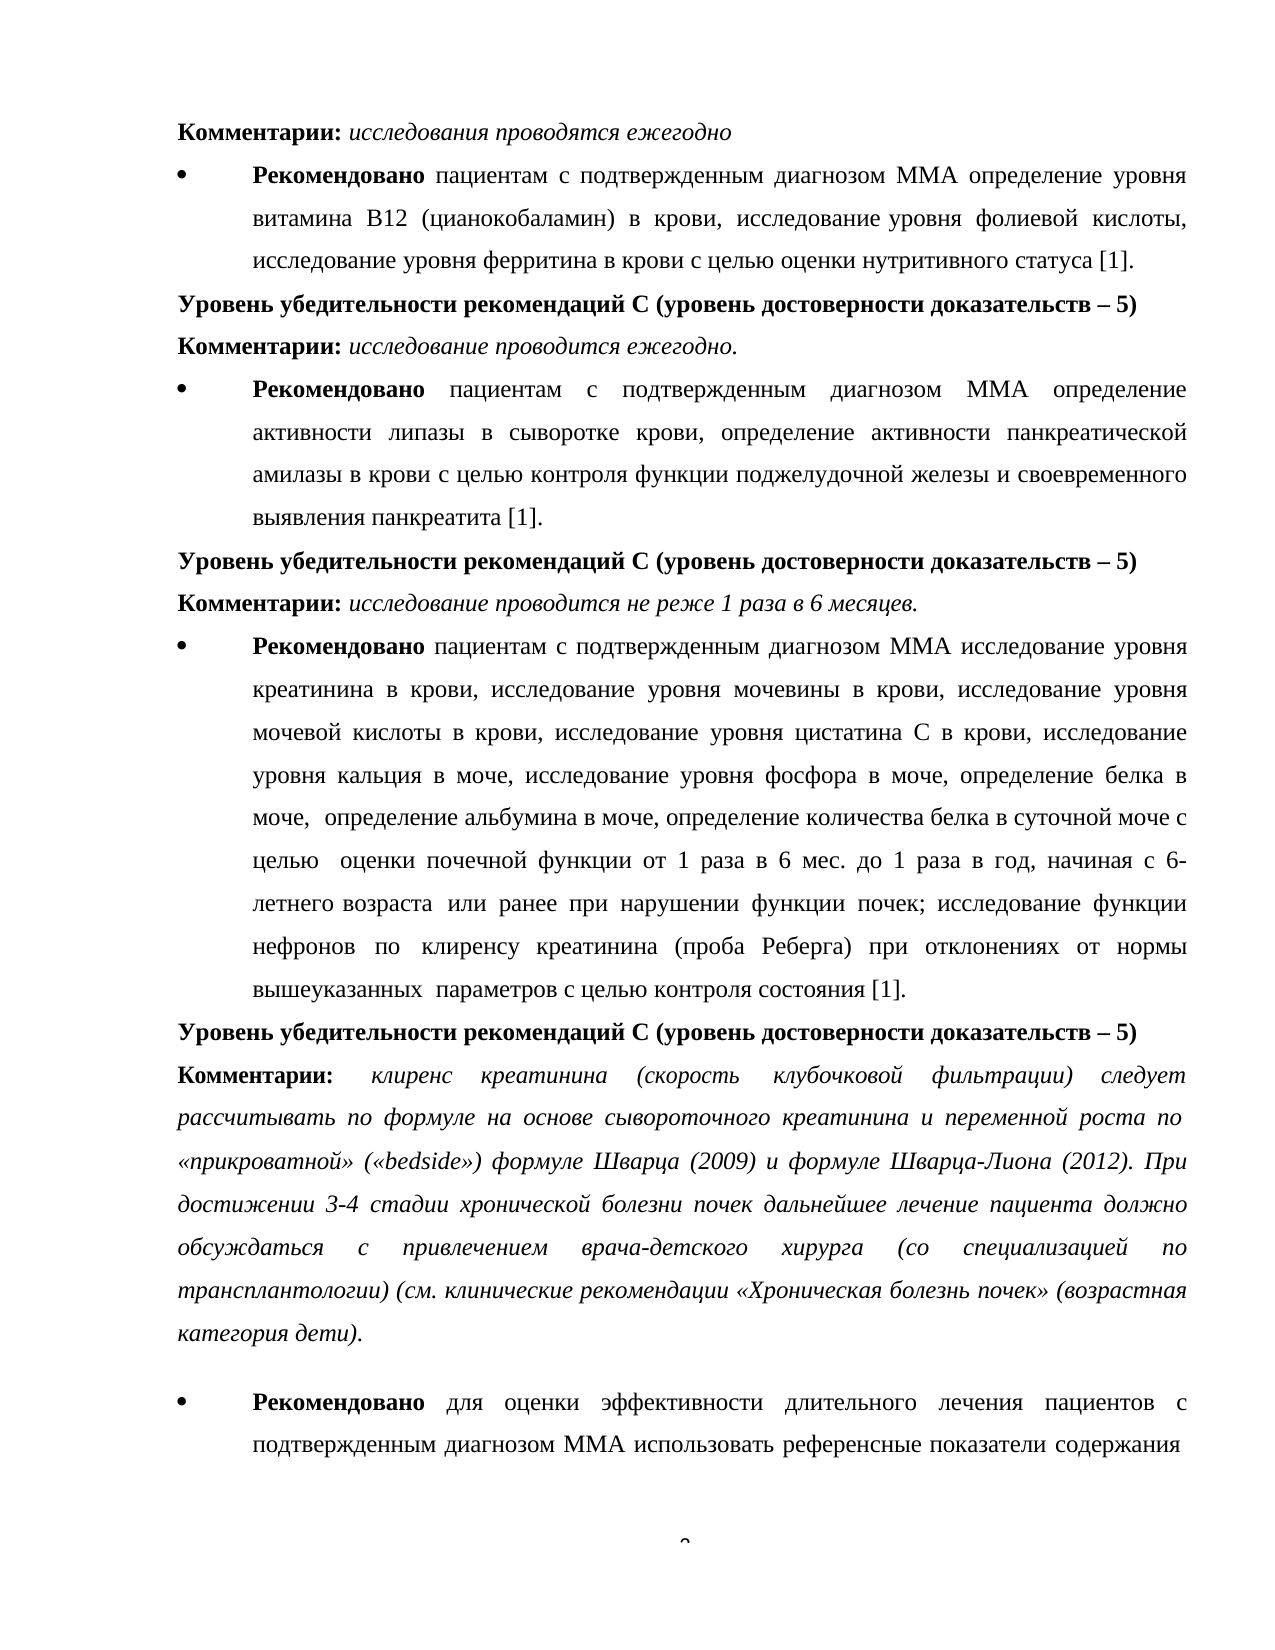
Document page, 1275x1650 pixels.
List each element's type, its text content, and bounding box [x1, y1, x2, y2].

text Уровень убедительности рекомендаций С (уровень достоверности доказательств – 5) Комментарии: исследование проводится не реже 1 раза в 6 месяцев. [177, 546, 1186, 617]
text Уровень убедительности рекомендаций С (уровень достоверности доказательств – 5) Комментарии: исследование проводится ежегодно. [177, 289, 1186, 360]
text «прикроватной» («bedside») формуле Шварца (2009) и формуле Шварца-Лиона (2012). При достижении 3-4 стадии хронической болезни почек дальнейшее лечение пациента должно обсуждаться с привлечением врача-детского хирурга (со специализацией по трансплантологии) (см. клинические рекомендации «Хроническая болезнь почек» (возрастная категория дети). [177, 1146, 1187, 1347]
list Рекомендовано пациентам с подтвержденным диагнозом ММА исследование уровня креатинина в крови, исследование уровня мочевины в крови, исследование уровня мочевой кислоты в крови, исследование уровня цистатина С в крови, исследование уровня кальция в моче, исследование уровня фосфора в моче, определение белка в моче, определение альбумина в моче, определение количества белка в суточной моче с целью оценки почечной функции от 1 раза в 6 мес. до 1 раза в год, начиная с 6-летнего возраста или ранее при нарушении функции почек; исследование функции нефронов по клиренсу креатинина (проба Реберга) при отклонениях от нормы вышеуказанных параметров с целью контроля состояния [1]. [177, 631, 1187, 1002]
text Комментарии: исследования проводятся ежегодно [177, 117, 1198, 146]
list Рекомендовано пациентам с подтвержденным диагнозом ММА определение активности липазы в сыворотке крови, определение активности панкреатической амилазы в крови с целью контроля функции поджелудочной железы и своевременного выявления панкреатита [1]. [177, 374, 1187, 531]
list Рекомендовано пациентам с подтвержденным диагнозом ММА определение уровня витамина В12 (цианокобаламин) в крови, исследование уровня фолиевой кислоты, исследование уровня ферритина в крови с целью оценки нутритивного статуса [1]. [177, 161, 1187, 274]
list Рекомендовано для оценки эффективности длительного лечения пациентов с подтвержденным диагнозом ММА использовать референсные показатели содержания [177, 1387, 1187, 1457]
text Уровень убедительности рекомендаций С (уровень достоверности доказательств – 5) Комментарии: клиренс креатинина (скорость клубочковой фильтрации) следует рассчитывать по формуле на основе сывороточного креатинина и переменной роста по [177, 1017, 1187, 1131]
